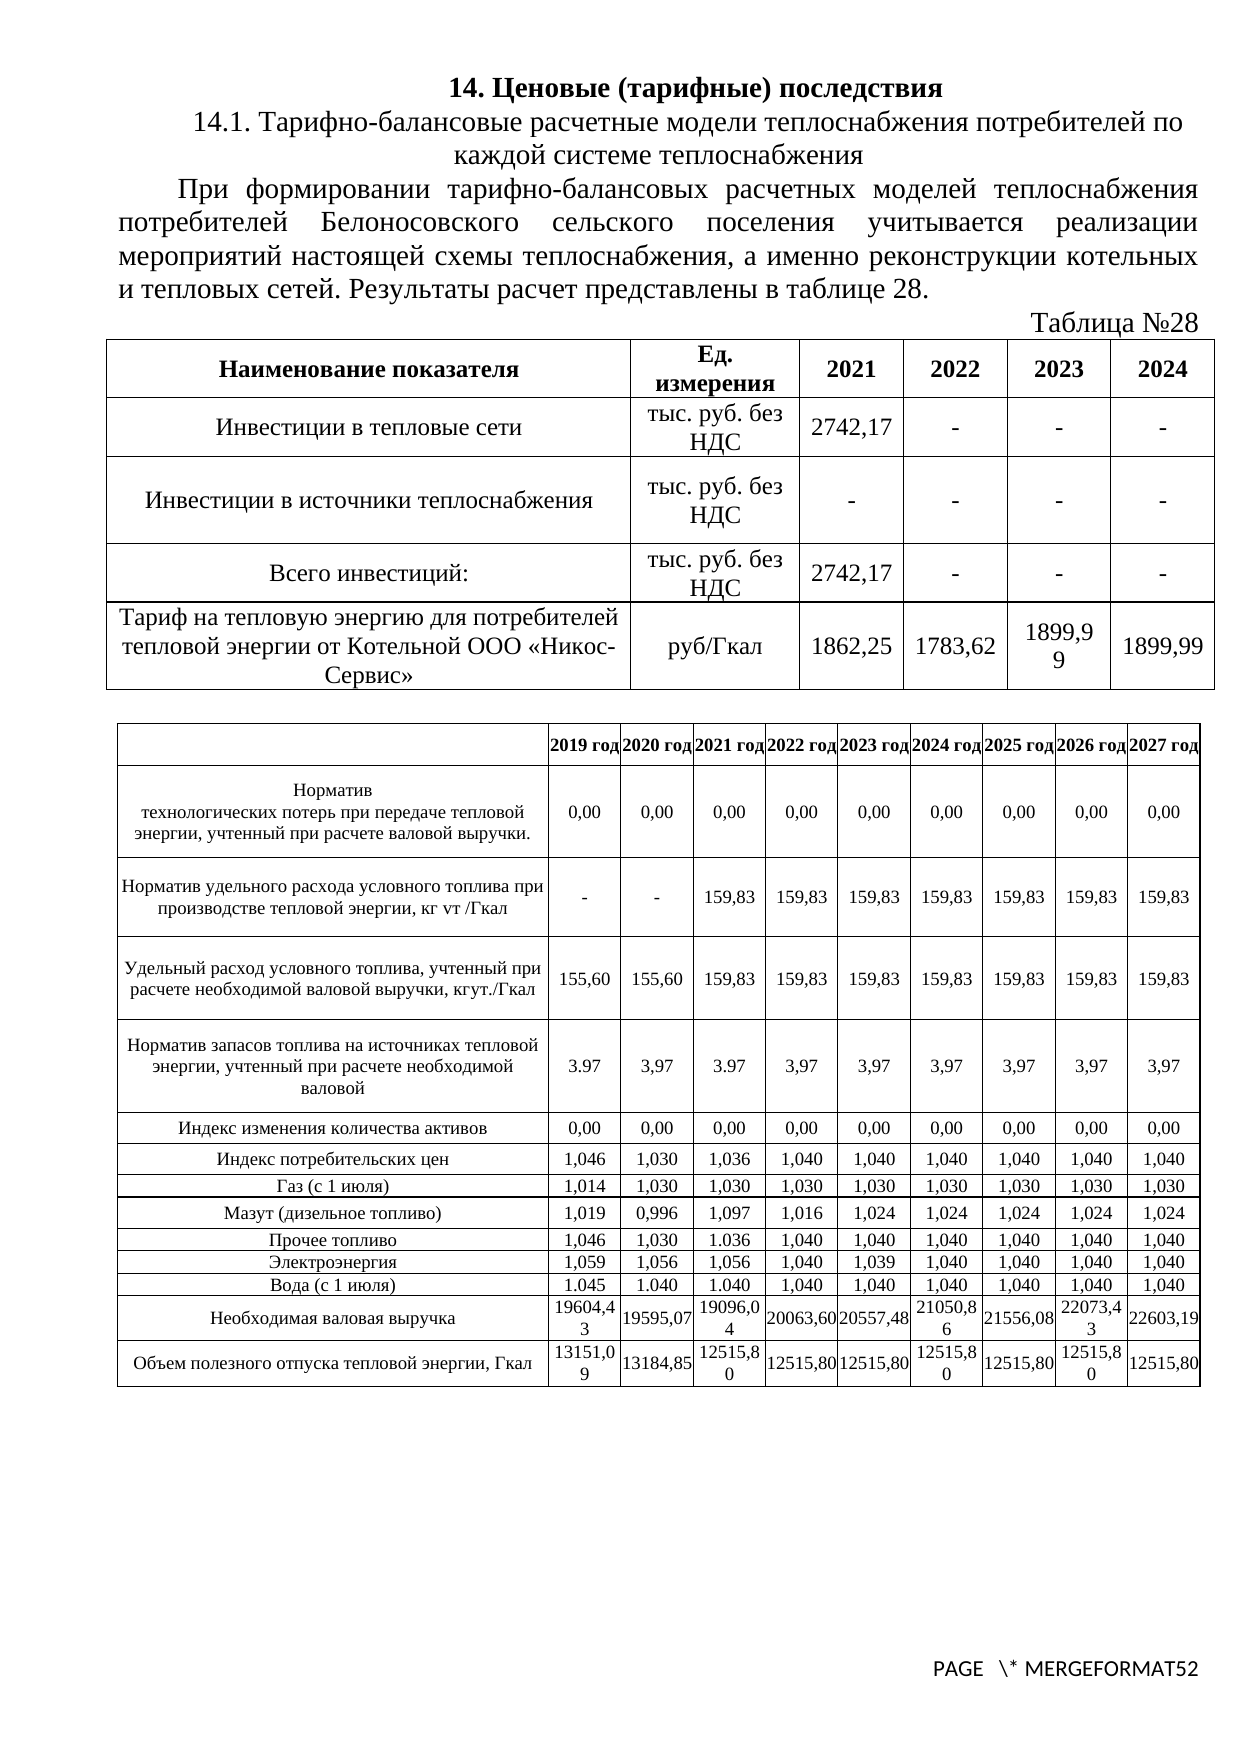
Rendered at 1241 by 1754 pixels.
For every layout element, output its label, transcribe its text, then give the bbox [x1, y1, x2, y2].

table_cell 1.045 [549, 1274, 620, 1295]
table_cell 12515,80 [1128, 1341, 1199, 1386]
table_cell 159,83 [983, 937, 1055, 1019]
table_cell 1.040 [694, 1274, 765, 1295]
table_cell 1,040 [766, 1144, 837, 1174]
table_cell 1,030 [621, 1144, 693, 1174]
table_cell 0,00 [1056, 1113, 1127, 1143]
table_cell 1,056 [621, 1251, 693, 1273]
table_cell 0,00 [1128, 1113, 1199, 1143]
table_cell 0,00 [766, 1113, 837, 1143]
table_cell Всего инвестиций: [107, 544, 630, 601]
table_cell - [1008, 457, 1110, 543]
table_cell 159,83 [1128, 937, 1199, 1019]
table_cell - [1008, 398, 1110, 456]
table_cell Электроэнергия [118, 1251, 548, 1273]
table_cell 12515,80 [838, 1341, 910, 1386]
table_header 2026 год [1056, 724, 1127, 765]
table_cell 1,040 [838, 1274, 910, 1295]
table_cell 1,030 [694, 1175, 765, 1196]
table_cell - [1008, 544, 1110, 601]
table_cell - [1111, 457, 1214, 543]
table_cell 12515,80 [694, 1341, 765, 1386]
table_cell 1,030 [911, 1175, 982, 1196]
table_header Ед. измерения [631, 340, 799, 397]
table_header 2019 год [549, 724, 620, 765]
table_cell 13184,85 [621, 1341, 693, 1386]
table_cell Норматив запасов топлива на источниках тепловой энергии, учтенный при расчете необходимой валовой [118, 1020, 548, 1112]
table_cell Индекс изменения количества активов [118, 1113, 548, 1143]
table_cell 1,040 [983, 1144, 1055, 1174]
table_cell 1899,99 [1111, 603, 1214, 689]
table_cell 159,83 [766, 858, 837, 936]
table_cell 0,00 [766, 766, 837, 857]
table_cell Мазут (дизельное топливо) [118, 1198, 548, 1227]
table_cell 1,040 [1128, 1251, 1199, 1273]
table_cell Норматив технологических потерь при передаче тепловой энергии, учтенный при расчете валовой выручки. [118, 766, 548, 857]
table_cell 1,040 [1056, 1229, 1127, 1250]
table_cell 0,00 [911, 1113, 982, 1143]
table_header 2020 год [621, 724, 693, 765]
table_cell 1,040 [1128, 1274, 1199, 1295]
table_cell 1862,25 [800, 603, 903, 689]
table_header 2021 [800, 340, 903, 397]
table_cell 19595,07 [621, 1296, 693, 1339]
table_header 2022 [904, 340, 1007, 397]
table_cell 2742,17 [800, 398, 903, 456]
text 14. Ценовые (тарифные) последствия [118, 70, 1199, 104]
table_cell 1,030 [1128, 1175, 1199, 1196]
table_cell 19096,04 [694, 1296, 765, 1339]
table_cell 1,024 [1056, 1198, 1127, 1227]
table_cell 159,83 [911, 937, 982, 1019]
table_cell 1,040 [1128, 1144, 1199, 1174]
table_cell 159,83 [983, 858, 1055, 936]
table_cell 1,016 [766, 1198, 837, 1227]
table_cell 159,83 [838, 937, 910, 1019]
table_cell 159,83 [694, 937, 765, 1019]
table_cell 159,83 [1128, 858, 1199, 936]
table_cell 21556,08 [983, 1296, 1055, 1339]
table_cell 3,97 [911, 1020, 982, 1112]
table_cell руб/Гкал [631, 603, 799, 689]
table_cell 1,024 [983, 1198, 1055, 1227]
table_cell 1,040 [1056, 1251, 1127, 1273]
table_cell 0,00 [621, 1113, 693, 1143]
table_cell 1,024 [1128, 1198, 1199, 1227]
table_header 2021 год [694, 724, 765, 765]
table_cell 0,00 [838, 1113, 910, 1143]
table_cell 1,019 [549, 1198, 620, 1227]
table_cell Индекс потребительских цен [118, 1144, 548, 1174]
table_cell Необходимая валовая выручка [118, 1296, 548, 1339]
table_cell Инвестиции в источники теплоснабжения [107, 457, 630, 543]
table_cell 0,00 [1056, 766, 1127, 857]
table_cell 13151,09 [549, 1341, 620, 1386]
table_cell 0,00 [911, 766, 982, 857]
table_cell 1,036 [694, 1144, 765, 1174]
table_cell 3,97 [1056, 1020, 1127, 1112]
table_cell 159,83 [766, 937, 837, 1019]
table_cell Объем полезного отпуска тепловой энергии, Гкал [118, 1341, 548, 1386]
table_cell 2742,17 [800, 544, 903, 601]
table_cell - [904, 398, 1007, 456]
table_cell 1.036 [694, 1229, 765, 1250]
table_cell 0,00 [1128, 766, 1199, 857]
table_cell тыс. руб. без НДС [631, 544, 799, 601]
table_cell 1,059 [549, 1251, 620, 1273]
table_cell 1,040 [766, 1229, 837, 1250]
table_cell Вода (с 1 июля) [118, 1274, 548, 1295]
table_cell 1,056 [694, 1251, 765, 1273]
table_cell 1,040 [911, 1144, 982, 1174]
table_cell 159,83 [1056, 937, 1127, 1019]
table_cell 21050,86 [911, 1296, 982, 1339]
table_cell 1,040 [1056, 1274, 1127, 1295]
table_cell 1,024 [911, 1198, 982, 1227]
table_cell 1783,62 [904, 603, 1007, 689]
table_cell 1,030 [838, 1175, 910, 1196]
table_cell 3,97 [621, 1020, 693, 1112]
table_header [118, 724, 548, 765]
table_header 2027 год [1128, 724, 1199, 765]
table_cell 155,60 [621, 937, 693, 1019]
table_cell 159,83 [838, 858, 910, 936]
table_cell Прочее топливо [118, 1229, 548, 1250]
table_cell 22603,19 [1128, 1296, 1199, 1339]
table_cell 1,040 [911, 1251, 982, 1273]
table_cell 1,046 [549, 1144, 620, 1174]
table_cell 3,97 [1128, 1020, 1199, 1112]
table_header 2022 год [766, 724, 837, 765]
table_cell 1,046 [549, 1229, 620, 1250]
table_cell 3,97 [766, 1020, 837, 1112]
table_header Наименование показателя [107, 340, 630, 397]
table_cell Газ (с 1 июля) [118, 1175, 548, 1196]
table_cell 0,00 [694, 766, 765, 857]
table_cell 159,83 [694, 858, 765, 936]
table_cell 159,83 [911, 858, 982, 936]
table_cell - [1111, 398, 1214, 456]
table_cell 0,00 [694, 1113, 765, 1143]
table_cell 3,97 [838, 1020, 910, 1112]
table_cell 12515,80 [911, 1341, 982, 1386]
table_cell 0,00 [621, 766, 693, 857]
table_cell 12515,80 [766, 1341, 837, 1386]
table_cell 1,040 [911, 1229, 982, 1250]
table_cell 1,040 [838, 1144, 910, 1174]
table_header 2024 [1111, 340, 1214, 397]
table_cell 19604,43 [549, 1296, 620, 1339]
table_cell 3.97 [694, 1020, 765, 1112]
table_cell 12515,80 [983, 1341, 1055, 1386]
table_cell 12515,80 [1056, 1341, 1127, 1386]
table_cell 20557,48 [838, 1296, 910, 1339]
text 14.1. Тарифно-балансовые расчетные модели теплоснабжения потребителей по каждой системе теплоснабжения [118, 104, 454, 171]
table_cell 1,040 [766, 1251, 837, 1273]
text 14.1. Тарифно-балансовые расчетные модели теплоснабжения потребителей по каждой системе теплоснабжения [863, 104, 1199, 171]
table_cell 1,030 [766, 1175, 837, 1196]
table_cell - [800, 457, 903, 543]
table_cell тыс. руб. без НДС [631, 457, 799, 543]
table_cell тыс. руб. без НДС [631, 398, 799, 456]
table_cell Инвестиции в тепловые сети [107, 398, 630, 456]
table_cell 1,040 [766, 1274, 837, 1295]
table_cell 1,040 [1128, 1229, 1199, 1250]
table_header 2025 год [983, 724, 1055, 765]
table_cell 1,014 [549, 1175, 620, 1196]
table_cell 3.97 [549, 1020, 620, 1112]
table_cell Удельный расход условного топлива, учтенный при расчете необходимой валовой выручки, кгут./Гкал [118, 937, 548, 1019]
table_cell 0,00 [838, 766, 910, 857]
table_header 2023 год [838, 724, 910, 765]
table_cell - [904, 544, 1007, 601]
table_cell 1,030 [621, 1229, 693, 1250]
table_cell 1,030 [1056, 1175, 1127, 1196]
table_cell - [549, 858, 620, 936]
table_cell 1,040 [983, 1251, 1055, 1273]
table_cell 1.040 [621, 1274, 693, 1295]
table_cell - [1111, 544, 1214, 601]
table_cell 1,040 [911, 1274, 982, 1295]
table_cell 3,97 [983, 1020, 1055, 1112]
table_cell 1,040 [838, 1229, 910, 1250]
table_cell 1899,99 [1008, 603, 1110, 689]
table_header 2023 [1008, 340, 1110, 397]
table_header 2024 год [911, 724, 982, 765]
table_cell 155,60 [549, 937, 620, 1019]
table_cell 1,097 [694, 1198, 765, 1227]
table_cell 0,00 [983, 766, 1055, 857]
table_cell 159,83 [1056, 858, 1127, 936]
table_cell 1,040 [983, 1229, 1055, 1250]
table_cell 0,996 [621, 1198, 693, 1227]
table_cell 20063,60 [766, 1296, 837, 1339]
text При формировании тарифно-балансовых расчетных моделей теплоснабжения потребителей Белоносовского сельского поселения учитывается реализации мероприятий настоящей схемы теплоснабжения, а именно реконструкции котельных и тепловых сетей. Результаты расчет представлены в таблице 28. [118, 171, 1199, 305]
table_cell Норматив удельного расхода условного топлива при производстве тепловой энергии, кг vт /Гкал [118, 858, 548, 936]
text Таблица №28 [118, 305, 1199, 338]
table_cell 1,040 [983, 1274, 1055, 1295]
table_cell 0,00 [549, 766, 620, 857]
table_cell 1,024 [838, 1198, 910, 1227]
table_cell 0,00 [549, 1113, 620, 1143]
table_cell 1,039 [838, 1251, 910, 1273]
table_cell - [904, 457, 1007, 543]
table_cell - [621, 858, 693, 936]
table_cell 1,030 [983, 1175, 1055, 1196]
table_cell 1,030 [621, 1175, 693, 1196]
table_cell 22073,43 [1056, 1296, 1127, 1339]
table_cell 1,040 [1056, 1144, 1127, 1174]
table_cell 0,00 [983, 1113, 1055, 1143]
table_cell Тариф на тепловую энергию для потребителей тепловой энергии от Котельной ООО «Никос-Сервис» [107, 603, 630, 689]
